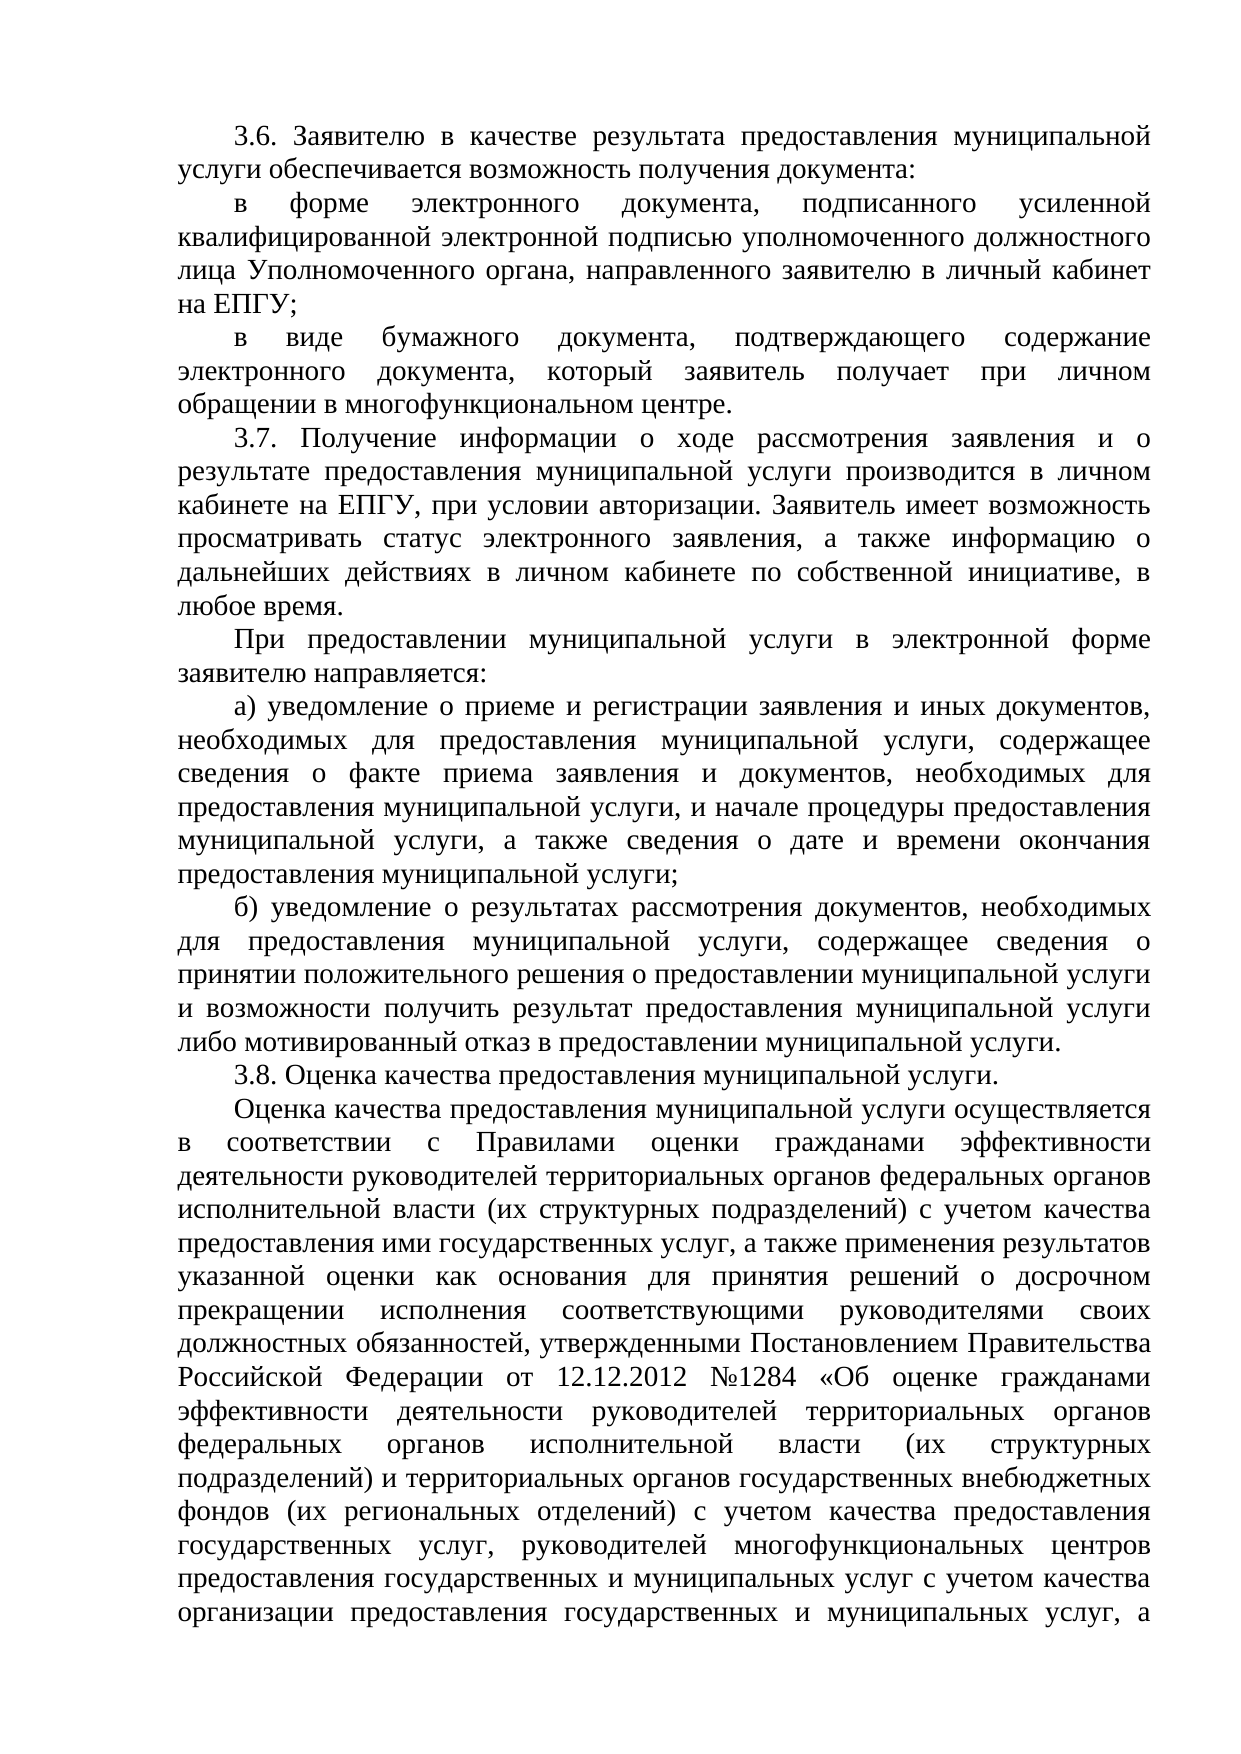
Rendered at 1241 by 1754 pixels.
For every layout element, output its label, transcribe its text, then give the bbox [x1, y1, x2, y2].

text 3.6. Заявителю в качестве результата предоставления муниципальной услуги обеспечивается возможность получения документа: [177, 118, 1152, 185]
text в форме электронного документа, подписанного усиленной квалифицированной электронной подписью уполномоченного должностного лица Уполномоченного органа, направленного заявителю в личный кабинет на ЕПГУ; [177, 185, 1152, 319]
text При предоставлении муниципальной услуги в электронной форме заявителю направляется: [177, 621, 1152, 688]
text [177, 1091, 1152, 1627]
text 3.8. Оценка качества предоставления муниципальной услуги. [177, 1057, 1152, 1091]
text в виде бумажного документа, подтверждающего содержание электронного документа, который заявитель получает при личном обращении в многофункциональном центре. [177, 319, 1152, 420]
text 3.7. Получение информации о ходе рассмотрения заявления и о результате предоставления муниципальной услуги производится в личном кабинете на ЕПГУ, при условии авторизации. Заявитель имеет возможность просматривать статус электронного заявления, а также информацию о дальнейших действиях в личном кабинете по собственной инициативе, в любое время. [177, 420, 1152, 621]
text а) уведомление о приеме и регистрации заявления и иных документов, необходимых для предоставления муниципальной услуги, содержащее сведения о факте приема заявления и документов, необходимых для предоставления муниципальной услуги, и начале процедуры предоставления муниципальной услуги, а также сведения о дате и времени окончания предоставления муниципальной услуги; [177, 688, 1152, 889]
text б) уведомление о результатах рассмотрения документов, необходимых для предоставления муниципальной услуги, содержащее сведения о принятии положительного решения о предоставлении муниципальной услуги и возможности получить результат предоставления муниципальной услуги либо мотивированный отказ в предоставлении муниципальной услуги. [177, 889, 1152, 1057]
